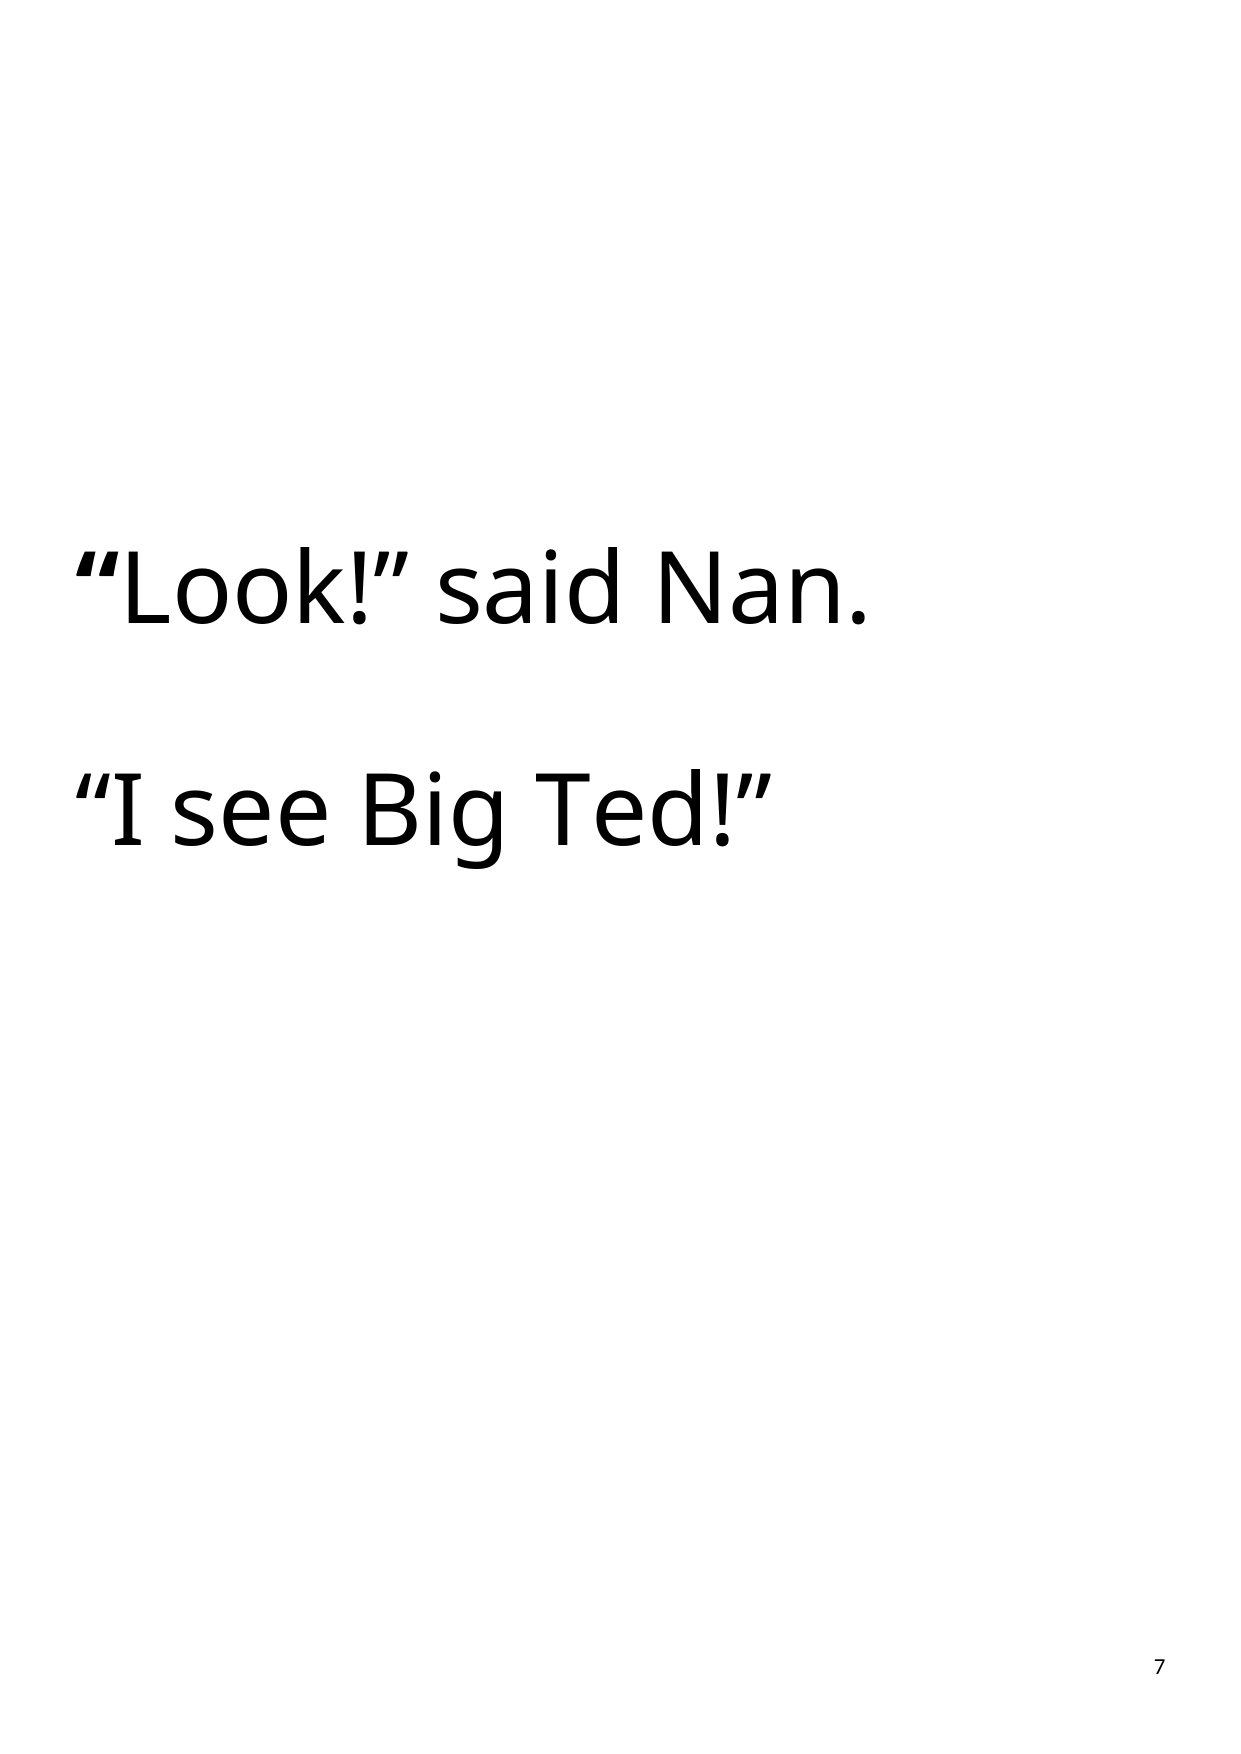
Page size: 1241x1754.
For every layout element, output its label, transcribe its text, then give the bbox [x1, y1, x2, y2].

text “I see Big Ted!” [75, 738, 1165, 874]
text “Look!” said Nan. [75, 517, 1165, 653]
